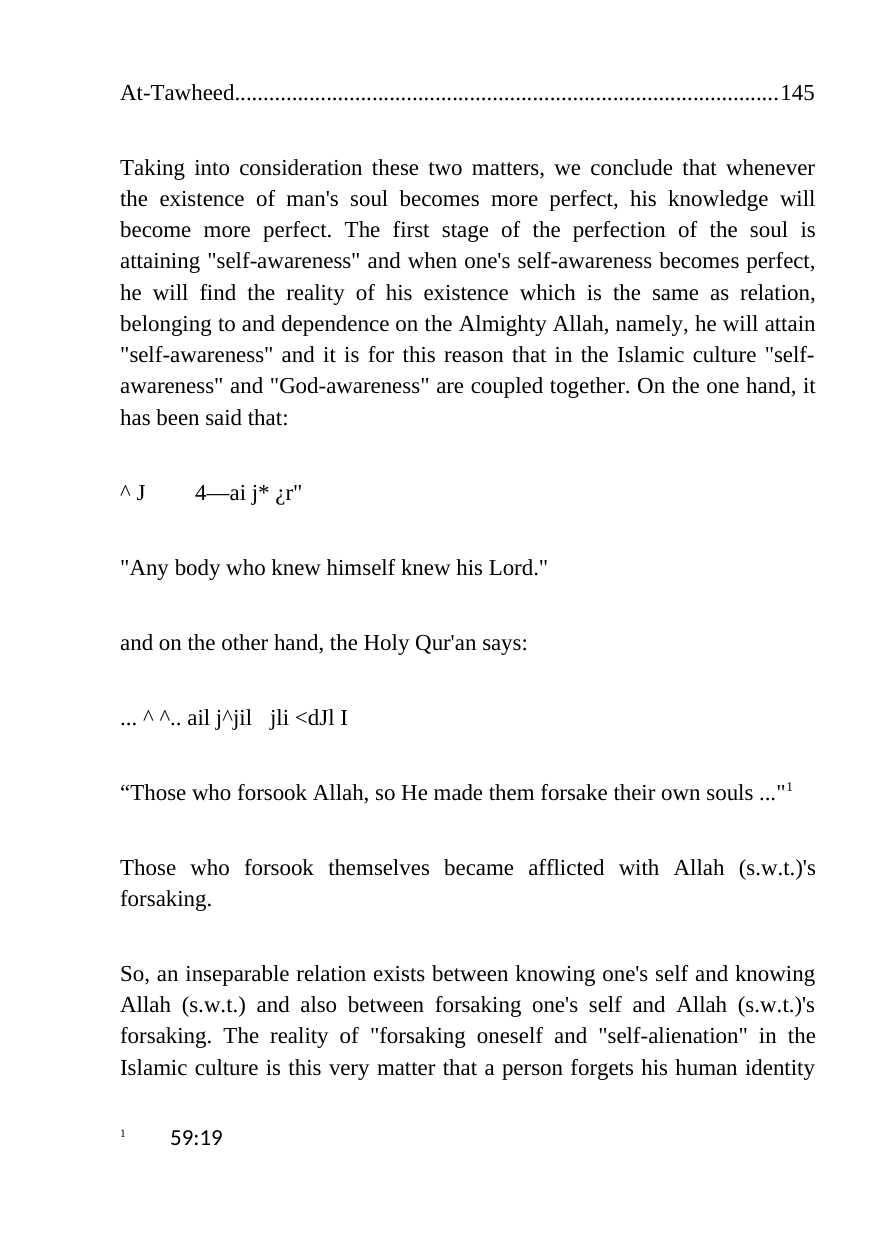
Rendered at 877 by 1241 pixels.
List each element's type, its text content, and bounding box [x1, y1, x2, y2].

text ^ J 4—ai j* ¿r" [120, 475, 817, 506]
text Taking into consideration these two matters, we conclude that whenever the existence of man's soul becomes more perfect, his knowledge will become more perfect. The first stage of the perfection of the soul is attaining "self-awareness" and when one's self-awareness becomes perfect, he will find the reality of his existence which is the same as relation, belonging to and dependence on the Almighty Allah, namely, he will attain "self-awareness" and it is for this reason that in the Islamic culture "self-awareness" and "God-awareness" are coupled together. On the one hand, it has been said that: [120, 150, 817, 431]
text "Any body who knew himself knew his Lord." [120, 550, 817, 581]
text ... ^ ^.. ail j^jil jli <dJl I [120, 700, 817, 731]
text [120, 956, 817, 1081]
text “Those who forsook Allah, so He made them forsake their own souls ..." [120, 775, 817, 806]
text and on the other hand, the Holy Qur'an says: [120, 625, 817, 656]
text Those who forsook themselves became afflicted with Allah (s.w.t.)'s forsaking. [120, 850, 817, 912]
